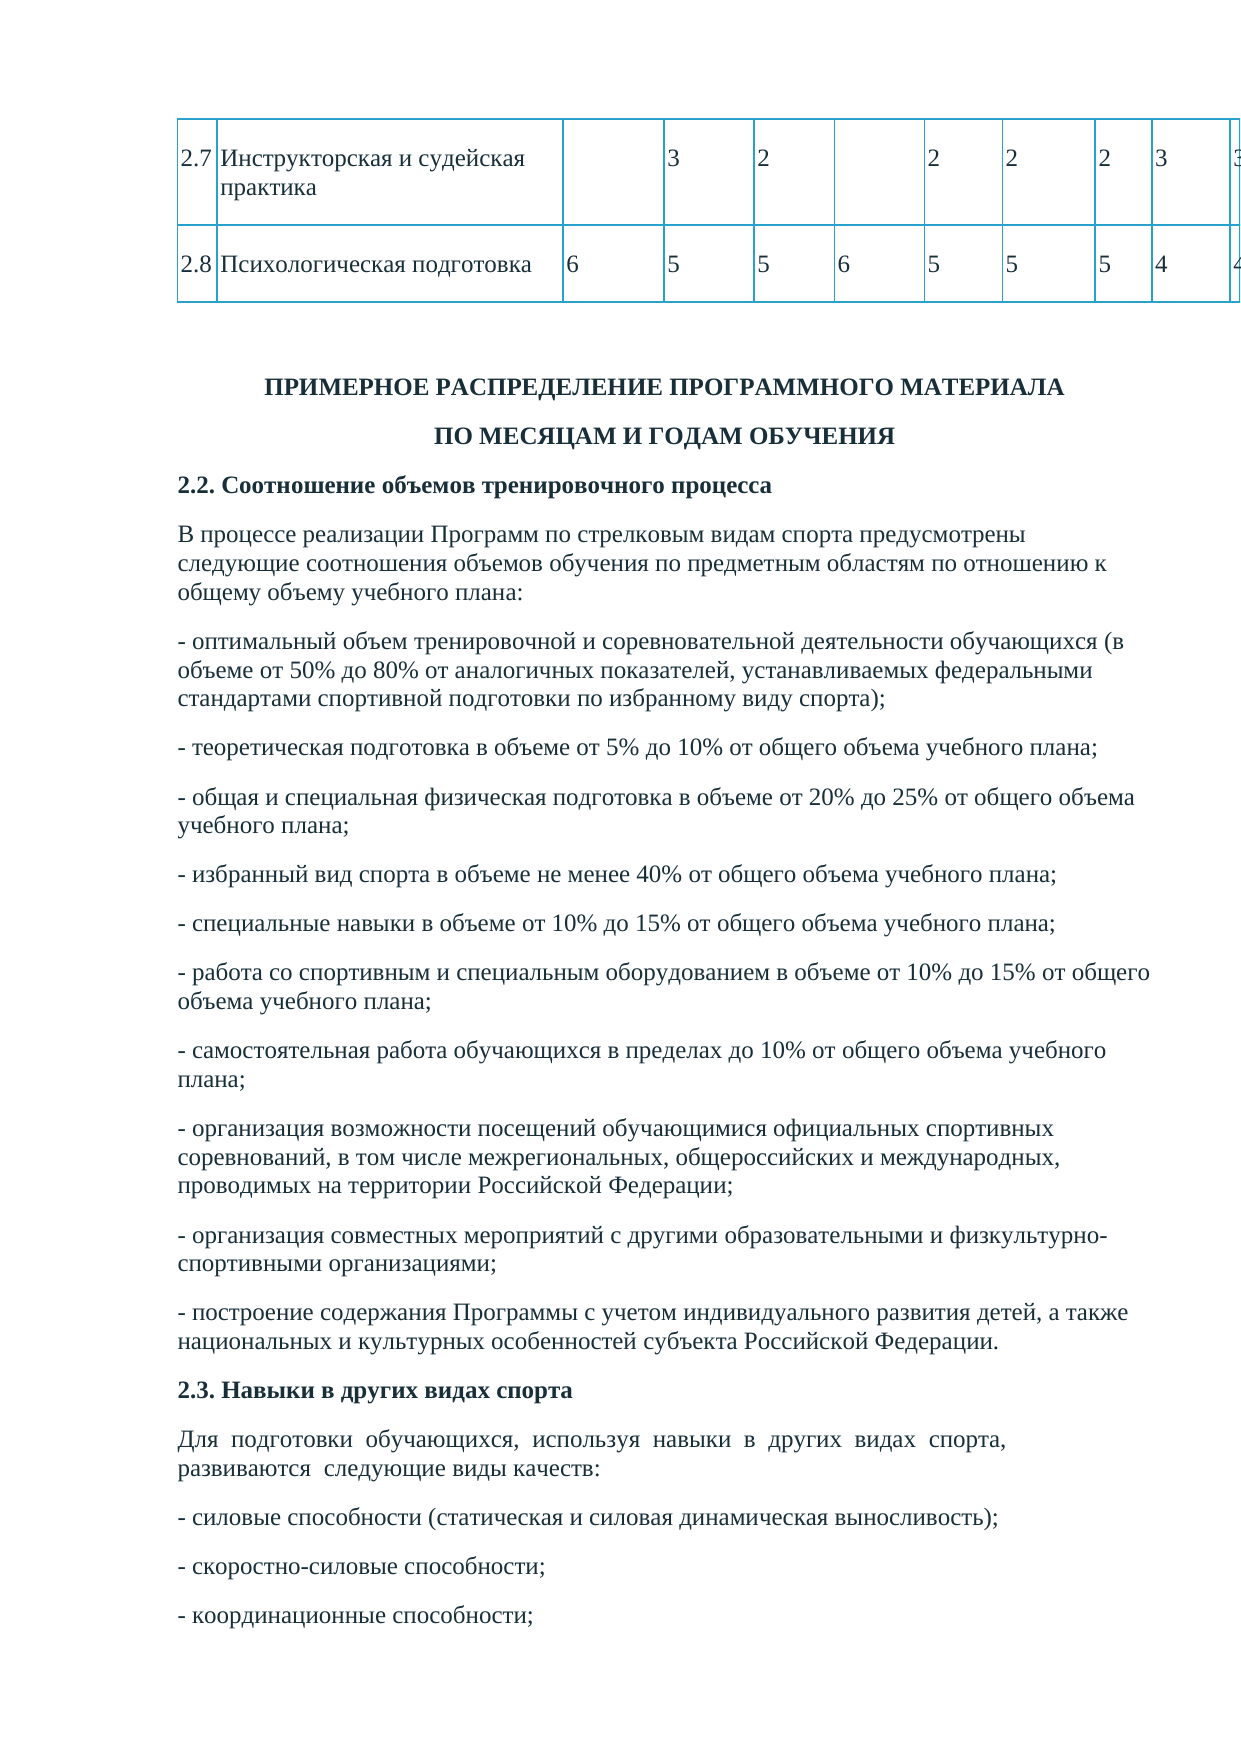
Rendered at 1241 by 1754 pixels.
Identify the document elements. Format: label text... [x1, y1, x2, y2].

table_cell 5 [755, 226, 834, 301]
text - координационные способности; [177, 1600, 1152, 1629]
table_cell 3 [665, 120, 753, 224]
text 2.2. Соотношение объемов тренировочного процесса [177, 470, 1152, 499]
text - работа со спортивным и специальным оборудованием в объеме от 10% до 15% от общего объема учебного плана; [177, 957, 1152, 1015]
text - скоростно-силовые способности; [177, 1551, 1152, 1580]
table_cell Психологическая подготовка [218, 226, 562, 301]
table_cell 5 [925, 226, 1002, 301]
table_cell 5 [1096, 226, 1151, 301]
text - построение содержания Программы с учетом индивидуального развития детей, а также национальных и культурных особенностей субъекта Российской Федерации. [177, 1297, 1152, 1355]
table_cell 2.8 [178, 226, 216, 301]
table_cell 2 [1003, 120, 1094, 224]
table_cell 6 [564, 226, 663, 301]
text Для подготовки обучающихся, используя навыки в других видах спорта, развиваются следующие виды качеств: [177, 1424, 1152, 1482]
text - общая и специальная физическая подготовка в объеме от 20% до 25% от общего объема учебного плана; [177, 782, 1152, 839]
text ПРИМЕРНОЕ РАСПРЕДЕЛЕНИЕ ПРОГРАММНОГО МАТЕРИАЛА [177, 372, 1152, 401]
table_cell Инструкторская и судейская практика [218, 120, 562, 224]
text - оптимальный объем тренировочной и соревновательной деятельности обучающихся (в объеме от 50% до 80% от аналогичных показателей, устанавливаемых федеральными стандартами спортивной подготовки по избранному виду спорта); [177, 626, 1152, 712]
table_cell 5 [1003, 226, 1094, 301]
table_cell 2 [755, 120, 834, 224]
table_cell 4 [1153, 226, 1229, 301]
table_cell 2.7 [178, 120, 216, 224]
table_cell 5 [665, 226, 753, 301]
table_cell [835, 120, 924, 224]
text ПО МЕСЯЦАМ И ГОДАМ ОБУЧЕНИЯ [177, 421, 1152, 450]
text В процессе реализации Программ по стрелковым видам спорта предусмотрены следующие соотношения объемов обучения по предметным областям по отношению к общему объему учебного плана: [177, 519, 1152, 606]
table_cell 2 [925, 120, 1002, 224]
table_cell 6 [835, 226, 924, 301]
table_cell [564, 120, 663, 224]
text 2.3. Навыки в других видах спорта [177, 1375, 1152, 1404]
text - организация возможности посещений обучающимися официальных спортивных соревнований, в том числе межрегиональных, общероссийских и международных, проводимых на территории Российской Федерации; [177, 1113, 1152, 1199]
text - организация совместных мероприятий с другими образовательными и физкультурно-спортивными организациями; [177, 1220, 1152, 1277]
text - теоретическая подготовка в объеме от 5% до 10% от общего объема учебного плана; [177, 732, 1152, 761]
table_cell 3 [1153, 120, 1229, 224]
text - специальные навыки в объеме от 10% до 15% от общего объема учебного плана; [177, 908, 1152, 937]
text - самостоятельная работа обучающихся в пределах до 10% от общего объема учебного плана; [177, 1035, 1152, 1093]
text - избранный вид спорта в объеме не менее 40% от общего объема учебного плана; [177, 859, 1152, 888]
text - силовые способности (статическая и силовая динамическая выносливость); [177, 1502, 1152, 1531]
table_cell 2 [1096, 120, 1151, 224]
